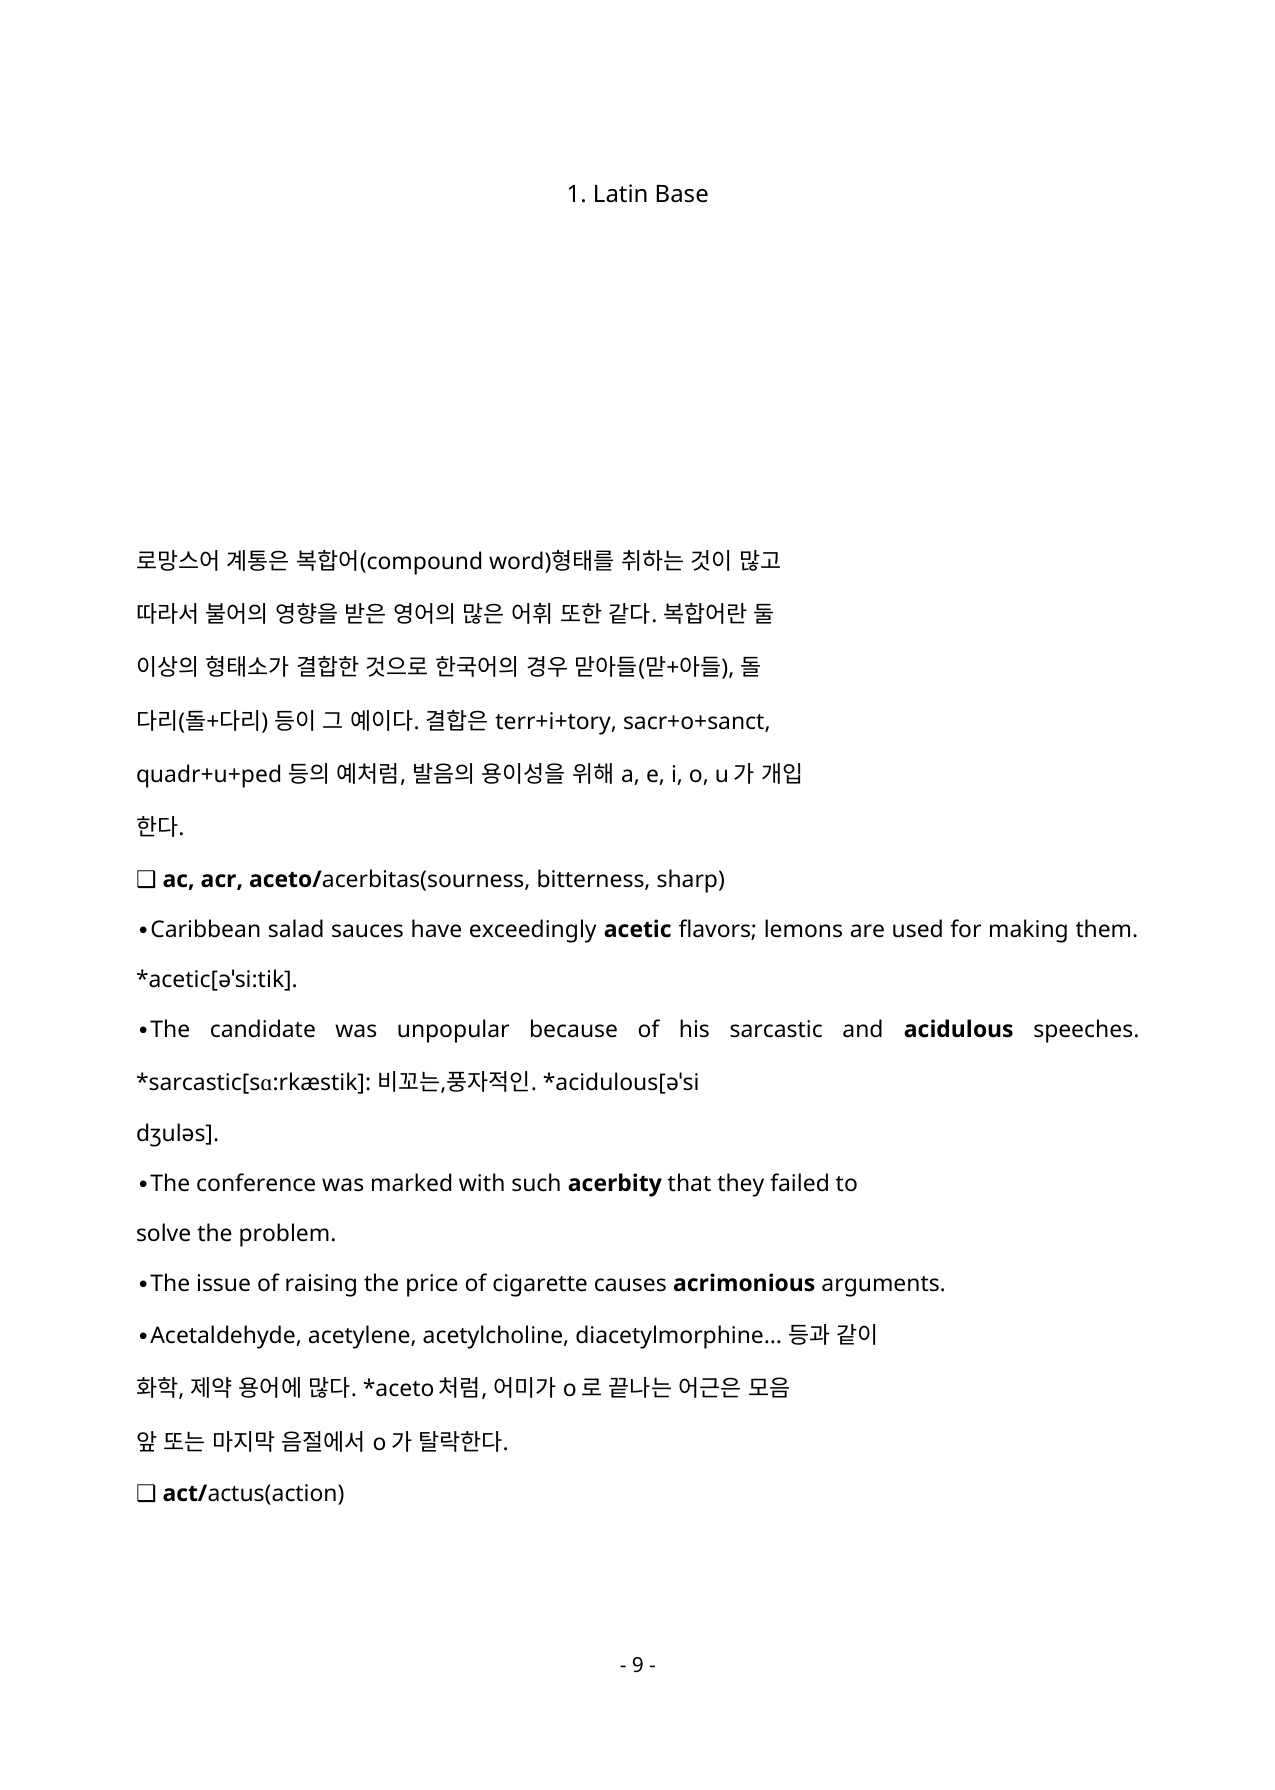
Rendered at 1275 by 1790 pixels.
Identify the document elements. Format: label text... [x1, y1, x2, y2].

text quadr+u+ped 등의 예처럼, 발음의 용이성을 위해 a, e, i, o, u가 개입 [136, 756, 1139, 789]
text ∙Acetaldehyde, acetylene, acetylcholine, diacetylmorphine… 등과 같이 [136, 1317, 1139, 1350]
text dʒuləs]. [136, 1117, 1139, 1148]
text 화학, 제약 용어에 많다. *aceto처럼, 어미가 o로 끝나는 어근은 모음 [136, 1370, 1139, 1404]
text ❑ ac, acr, aceto/acerbitas(sourness, bitterness, sharp) [136, 862, 1139, 894]
text 로망스어 계통은 복합어(compound word)형태를 취하는 것이 많고 [136, 542, 1139, 576]
text ❑ act/actus(action) [136, 1477, 1139, 1508]
text 앞 또는 마지막 음절에서 o가 탈락한다. [136, 1424, 1139, 1457]
text ∙The candidate was unpopular because of his sarcastic and acidulous speeches. *sarcastic[sɑ:rkӕstik]: 비꼬는,풍자적인. *acidulous[əˈsi [136, 1012, 1139, 1097]
text ∙Caribbean salad sauces have exceedingly acetic flavors; lemons are used for making them. *acetic[əˈsi:tik]. [136, 912, 1139, 994]
text ∙The conference was marked with such acerbity that they failed to [136, 1167, 1139, 1198]
text solve the problem. [136, 1217, 1139, 1248]
text 한다. [136, 809, 1139, 842]
text ∙The issue of raising the price of cigarette causes acrimonious arguments. [136, 1267, 1139, 1298]
text 이상의 형태소가 결합한 것으로 한국어의 경우 맏아들(맏+아들), 돌 [136, 649, 1139, 682]
text 다리(돌+다리) 등이 그 예이다. 결합은 terr+i+tory, sacr+o+sanct, [136, 702, 1139, 736]
text 따라서 불어의 영향을 받은 영어의 많은 어휘 또한 같다. 복합어란 둘 [136, 596, 1139, 629]
text 1. Latin Base [136, 165, 1139, 209]
